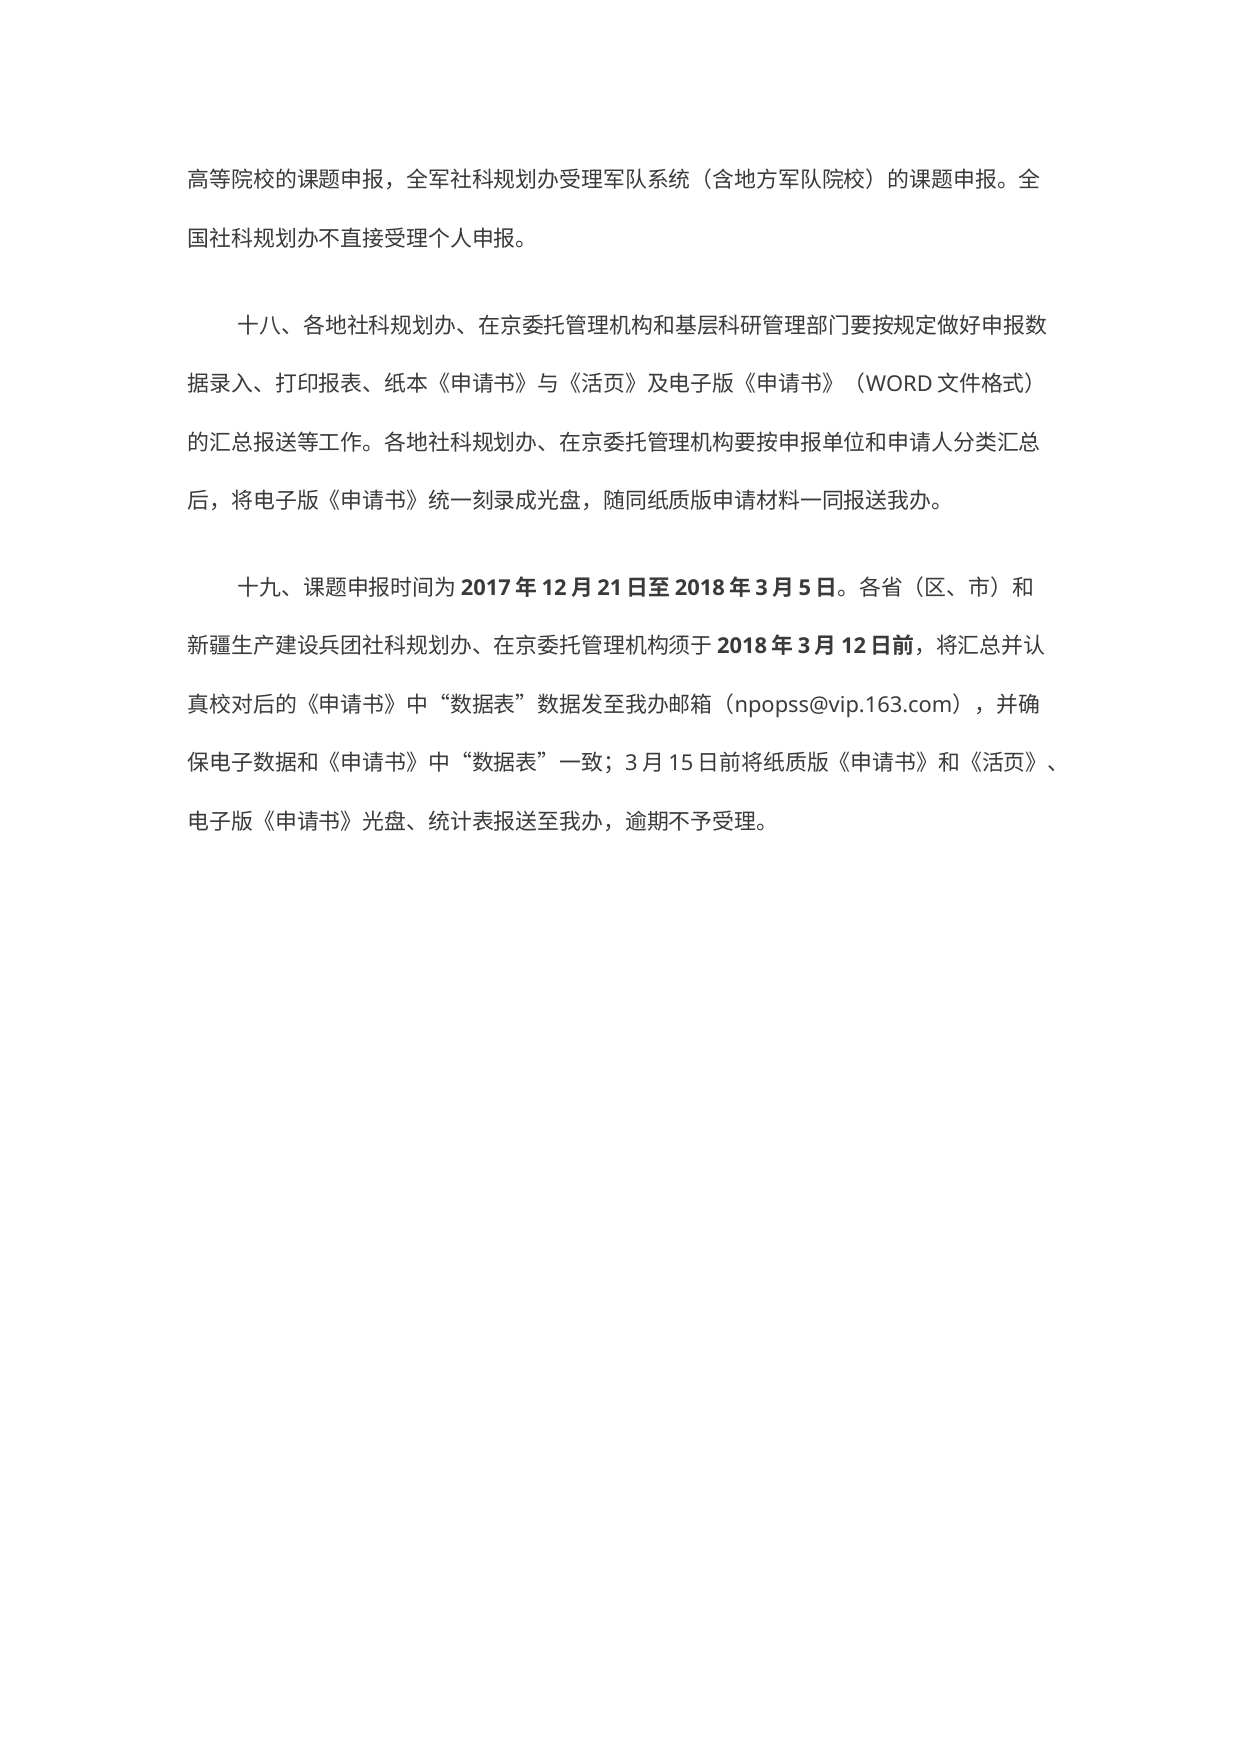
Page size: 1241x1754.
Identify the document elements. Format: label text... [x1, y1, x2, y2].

text 十九、课题申报时间为2017年12月21日至2018年3月5日。各省（区、市）和新疆生产建设兵团社科规划办、在京委托管理机构须于2018年3月12日前，将汇总并认真校对后的《申请书》中“数据表”数据发至我办邮箱（npopss@vip.163.com），并确保电子数据和《申请书》中“数据表”一致；3月15日前将纸质版《申请书》和《活页》、电子版《申请书》光盘、统计表报送至我办，逾期不予受理。 [187, 570, 1053, 836]
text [187, 162, 1053, 253]
text 十八、各地社科规划办、在京委托管理机构和基层科研管理部门要按规定做好申报数据录入、打印报表、纸本《申请书》与《活页》及电子版《申请书》（WORD文件格式）的汇总报送等工作。各地社科规划办、在京委托管理机构要按申报单位和申请人分类汇总后，将电子版《申请书》统一刻录成光盘，随同纸质版申请材料一同报送我办。 [187, 307, 1053, 515]
